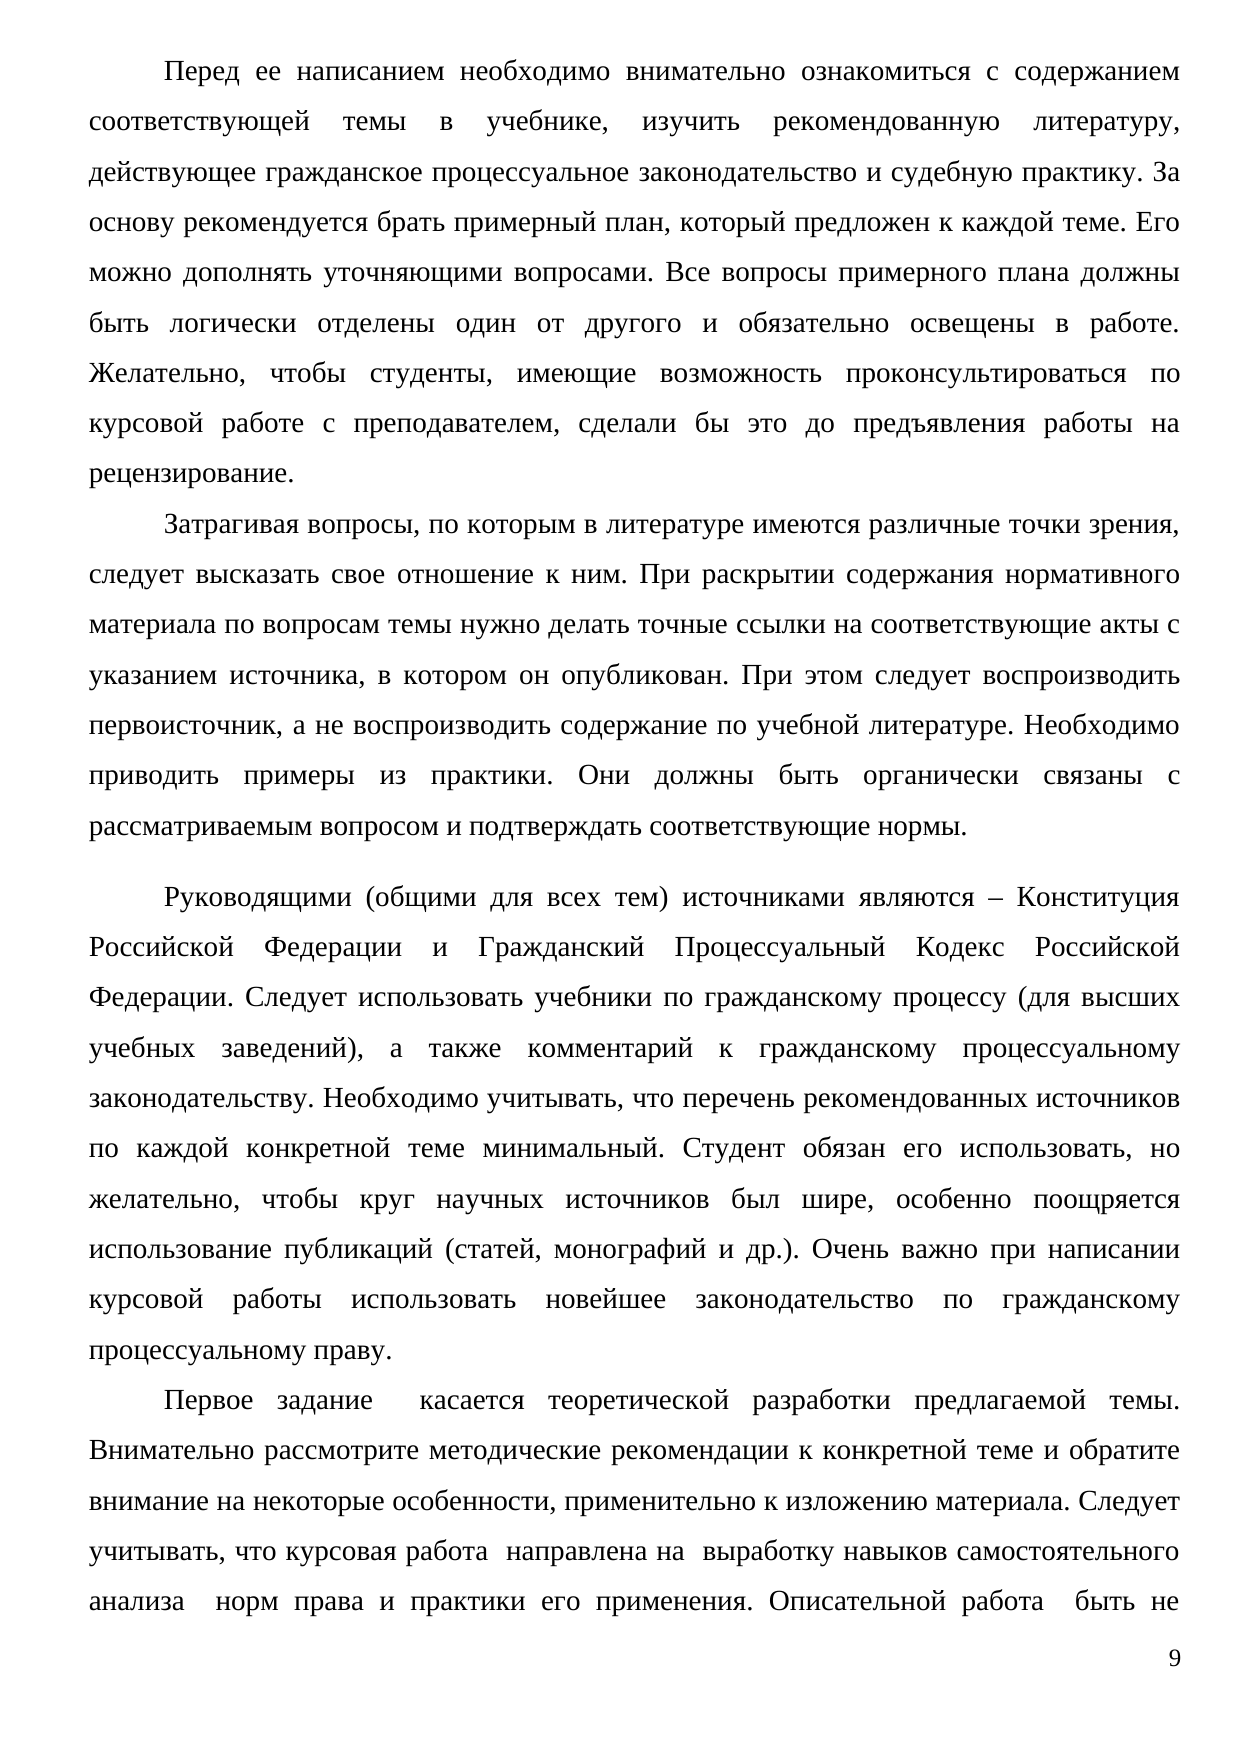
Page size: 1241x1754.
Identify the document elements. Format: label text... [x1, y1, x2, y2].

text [88, 1382, 1181, 1617]
text Перед ее написанием необходимо внимательно ознакомиться с содержанием соответствующей темы в учебнике, изучить рекомендованную литературу, действующее гражданское процессуальное законодательство и судебную практику. За основу рекомендуется брать примерный план, который предложен к каждой теме. Его можно дополнять уточняющими вопросами. Все вопросы примерного плана должны быть логически отделены один от другого и обязательно освещены в работе. Желательно, чтобы студенты, имеющие возможность проконсультироваться по курсовой работе с преподавателем, сделали бы это до предъявления работы на рецензирование. [88, 53, 1181, 489]
text Руководящими (общими для всех тем) источниками являются – Конституция Российской Федерации и Гражданский Процессуальный Кодекс Российской Федерации. Следует использовать учебники по гражданскому процессу (для высших учебных заведений), а также комментарий к гражданскому процессуальному законодательству. Необходимо учитывать, что перечень рекомендованных источников по каждой конкретной теме минимальный. Студент обязан его использовать, но желательно, чтобы круг научных источников был шире, особенно поощряется использование публикаций (статей, монографий и др.). Очень важно при написании курсовой работы использовать новейшее законодательство по гражданскому процессуальному праву. [88, 879, 1181, 1365]
text Затрагивая вопросы, по которым в литературе имеются различные точки зрения, следует высказать свое отношение к ним. При раскрытии содержания нормативного материала по вопросам темы нужно делать точные ссылки на соответствующие акты с указанием источника, в котором он опубликован. При этом следует воспроизводить первоисточник, а не воспроизводить содержание по учебной литературе. Необходимо приводить примеры из практики. Они должны быть органически связаны с рассматриваемым вопросом и подтверждать соответствующие нормы. [88, 506, 1181, 841]
